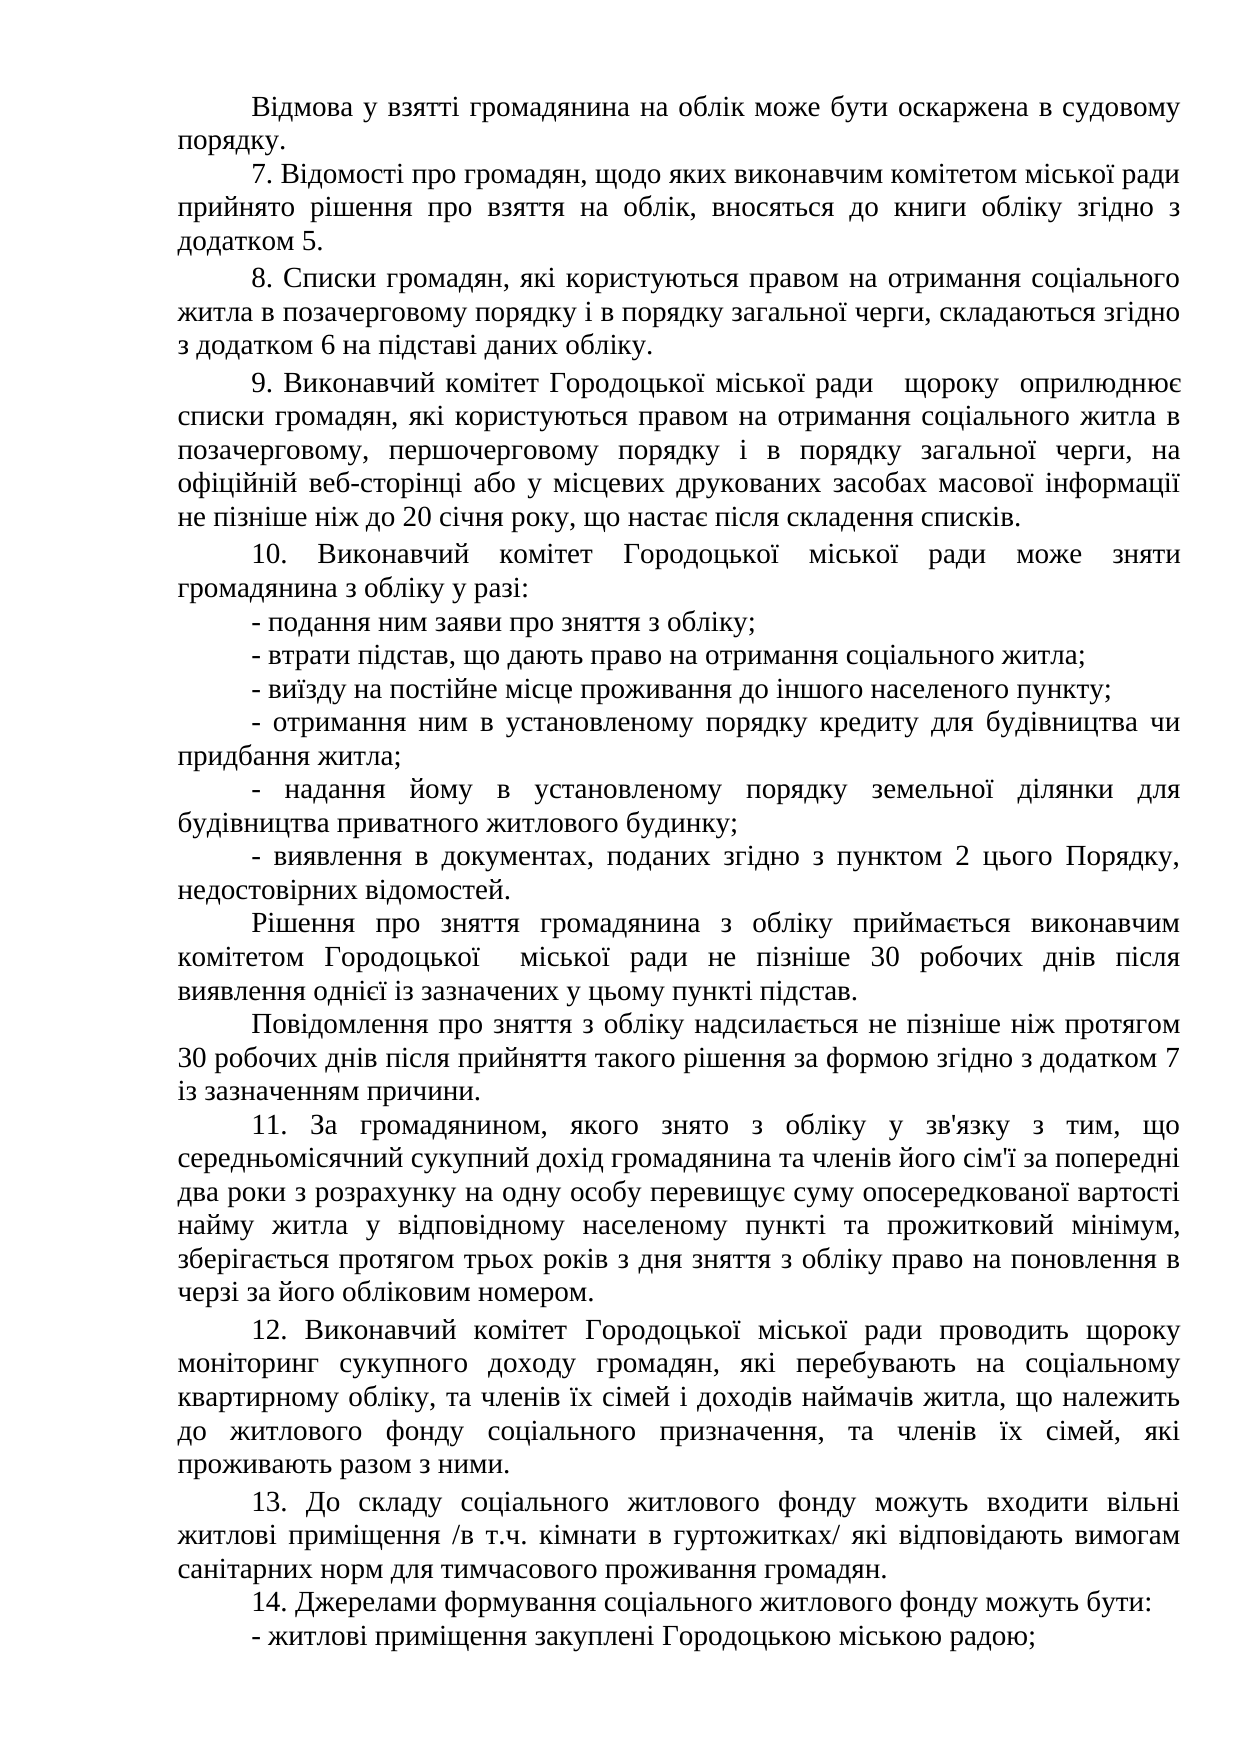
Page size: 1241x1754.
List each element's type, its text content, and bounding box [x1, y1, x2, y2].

text - виїзду на постійне місце проживання до іншого населеного пункту; [177, 671, 1181, 704]
text 12. Виконавчий комітет Городоцької міської ради проводить щороку моніторинг сукупного доходу громадян, які перебувають на соціальному квартирному обліку, та членів їх сімей і доходів наймачів житла, що належить до житлового фонду соціального призначення, та членів їх сімей, які проживають разом з ними. [177, 1312, 1181, 1480]
text - житлові приміщення закуплені Городоцькою міською радою; [177, 1618, 1181, 1651]
text Відмова у взятті громадянина на облік може бути оскаржена в судовому порядку. [177, 89, 1181, 156]
text - виявлення в документах, поданих згідно з пунктом 2 цього Порядку, недостовірних відомостей. [177, 838, 1181, 906]
text Повідомлення про зняття з обліку надсилається не пізніше ніж протягом 30 робочих днів після прийняття такого рішення за формою згідно з додатком 7 із зазначенням причини. [177, 1006, 1181, 1107]
text - надання йому в установленому порядку земельної ділянки для будівництва приватного житлового будинку; [177, 771, 1181, 838]
text 13. До складу соціального житлового фонду можуть входити вільні житлові приміщення /в т.ч. кімнати в гуртожитках/ які відповідають вимогам санітарних норм для тимчасового проживання громадян. [177, 1484, 1181, 1584]
text - подання ним заяви про зняття з обліку; [177, 604, 1181, 637]
text - втрати підстав, що дають право на отримання соціального житла; [177, 637, 1181, 671]
text 7. Відомості про громадян, щодо яких виконавчим комітетом міської ради прийнято рішення про взяття на облік, вносяться до книги обліку згідно з додатком 5. [177, 156, 1181, 256]
text - отримання ним в установленому порядку кредиту для будівництва чи придбання житла; [177, 704, 1181, 771]
text 11. За громадянином, якого знято з обліку у зв'язку з тим, що середньомісячний сукупний дохід громадянина та членів його сім'ї за попередні два роки з розрахунку на одну особу перевищує суму опосередкованої вартості найму житла у відповідному населеному пункті та прожитковий мінімум, зберігається протягом трьох років з дня зняття з обліку право на поновлення в черзі за його обліковим номером. [177, 1107, 1181, 1308]
text 8. Списки громадян, які користуються правом на отримання соціального житла в позачерговому порядку і в порядку загальної черги, складаються згідно з додатком 6 на підставі даних обліку. [177, 260, 1181, 361]
text 14. Джерелами формування соціального житлового фонду можуть бути: [177, 1584, 1181, 1618]
text 9. Виконавчий комітет Городоцької міської ради щороку оприлюднює списки громадян, які користуються правом на отримання соціального житла в позачерговому, першочерговому порядку і в порядку загальної черги, на офіційній веб-сторінці або у місцевих друкованих засобах масової інформації не пізніше ніж до 20 січня року, що настає після складення списків. [177, 365, 1181, 533]
text Рішення про зняття громадянина з обліку приймається виконавчим комітетом Городоцької міської ради не пізніше 30 робочих днів після виявлення однієї із зазначених у цьому пункті підстав. [177, 906, 1181, 1006]
text 10. Виконавчий комітет Городоцької міської ради може зняти громадянина з обліку у разі: [177, 537, 1181, 604]
